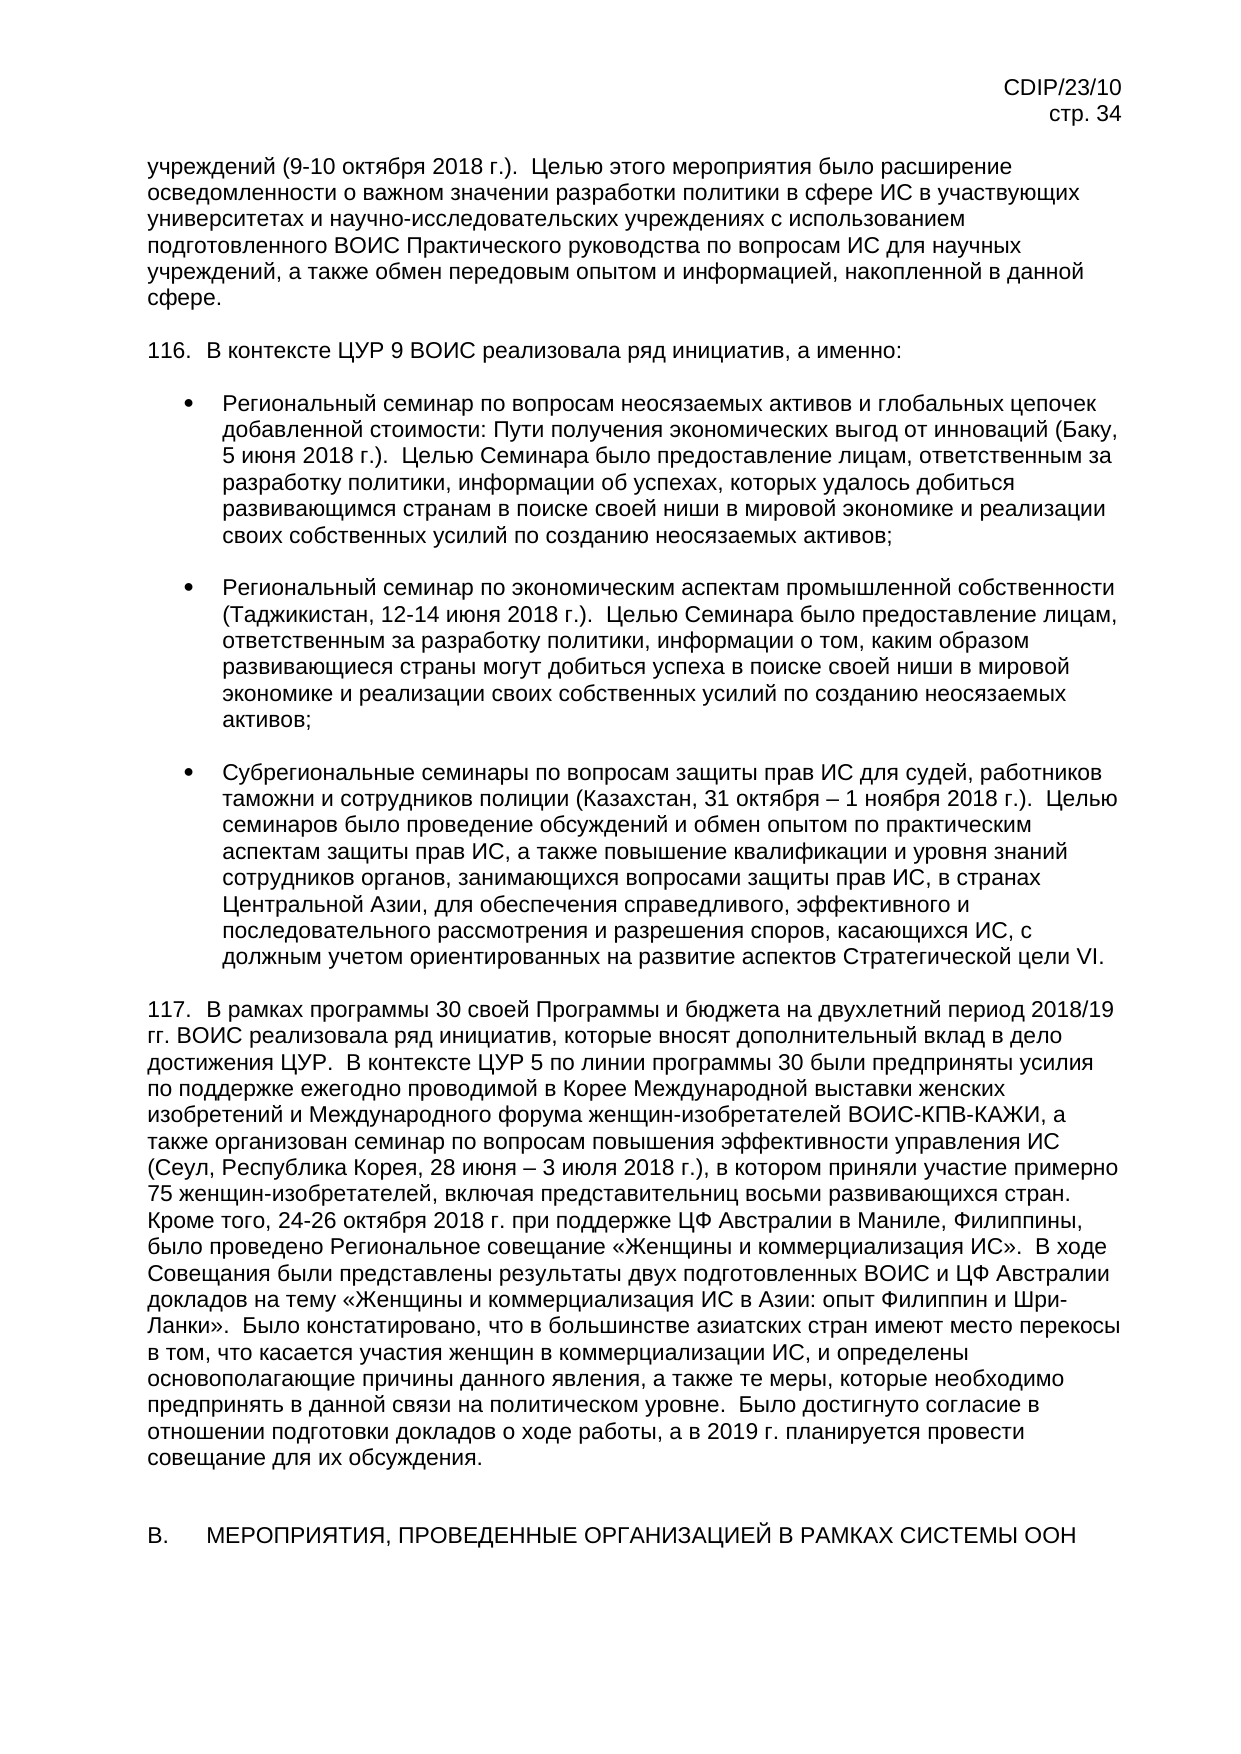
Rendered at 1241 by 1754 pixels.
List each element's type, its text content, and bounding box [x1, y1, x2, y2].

list Региональный семинар по вопросам неосязаемых активов и глобальных цепочек добавленной стоимости: Пути получения экономических выгод от инноваций (Баку, 5 июня 2018 г.). Целью Семинара было предоставление лицам, ответственным за разработку политики, информации об успехах, которых удалось добиться развивающимся странам в поиске своей ниши в мировой экономике и реализации своих собственных усилий по созданию неосязаемых активов; [184, 390, 1122, 548]
text B. МЕРОПРИЯТИЯ, ПРОВЕДЕННЫЕ ОРГАНИЗАЦИЕЙ В РАМКАХ СИСТЕМЫ ООН [147, 1522, 1122, 1548]
list В контексте ЦУР 9 ВОИС реализовала ряд инициатив, а именно: [147, 337, 1122, 363]
list В рамках программы 30 своей Программы и бюджета на двухлетний период 2018/19 гг. ВОИС реализовала ряд инициатив, которые вносят дополнительный вклад в дело достижения ЦУР. В контексте ЦУР 5 по линии программы 30 были предприняты усилия по поддержке ежегодно проводимой в Корее Международной выставки женских изобретений и Международного форума женщин-изобретателей ВОИС-КПВ-КАЖИ, а также организован семинар по вопросам повышения эффективности управления ИС (Сеул, Республика Корея, 28 июня – 3 июля 2018 г.), в котором приняли участие примерно 75 женщин-изобретателей, включая представительниц восьми развивающихся стран. Кроме того, 24-26 октября 2018 г. при поддержке ЦФ Австралии в Маниле, Филиппины, было проведено Региональное совещание «Женщины и коммерциализация ИС». В ходе Совещания были представлены результаты двух подготовленных ВОИС и ЦФ Австралии докладов на тему «Женщины и коммерциализация ИС в Азии: опыт Филиппин и Шри-Ланки». Было констатировано, что в большинстве азиатских стран имеют место перекосы в том, что касается участия женщин в коммерциализации ИС, и определены основополагающие причины данного явления, а также те меры, которые необходимо предпринять в данной связи на политическом уровне. Было достигнуто согласие в отношении подготовки докладов о ходе работы, а в 2019 г. планируется провести совещание для их обсуждения. [147, 996, 1122, 1470]
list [147, 153, 1122, 311]
list Региональный семинар по экономическим аспектам промышленной собственности (Таджикистан, 12-14 июня 2018 г.). Целью Семинара было предоставление лицам, ответственным за разработку политики, информации о том, каким образом развивающиеся страны могут добиться успеха в поиске своей ниши в мировой экономике и реализации своих собственных усилий по созданию неосязаемых активов; [184, 574, 1122, 732]
list Субрегиональные семинары по вопросам защиты прав ИС для судей, работников таможни и сотрудников полиции (Казахстан, 31 октября – 1 ноября 2018 г.). Целью семинаров было проведение обсуждений и обмен опытом по практическим аспектам защиты прав ИС, а также повышение квалификации и уровня знаний сотрудников органов, занимающихся вопросами защиты прав ИС, в странах Центральной Азии, для обеспечения справедливого, эффективного и последовательного рассмотрения и разрешения споров, касающихся ИС, с должным учетом ориентированных на развитие аспектов Стратегической цели VI. [184, 759, 1122, 969]
